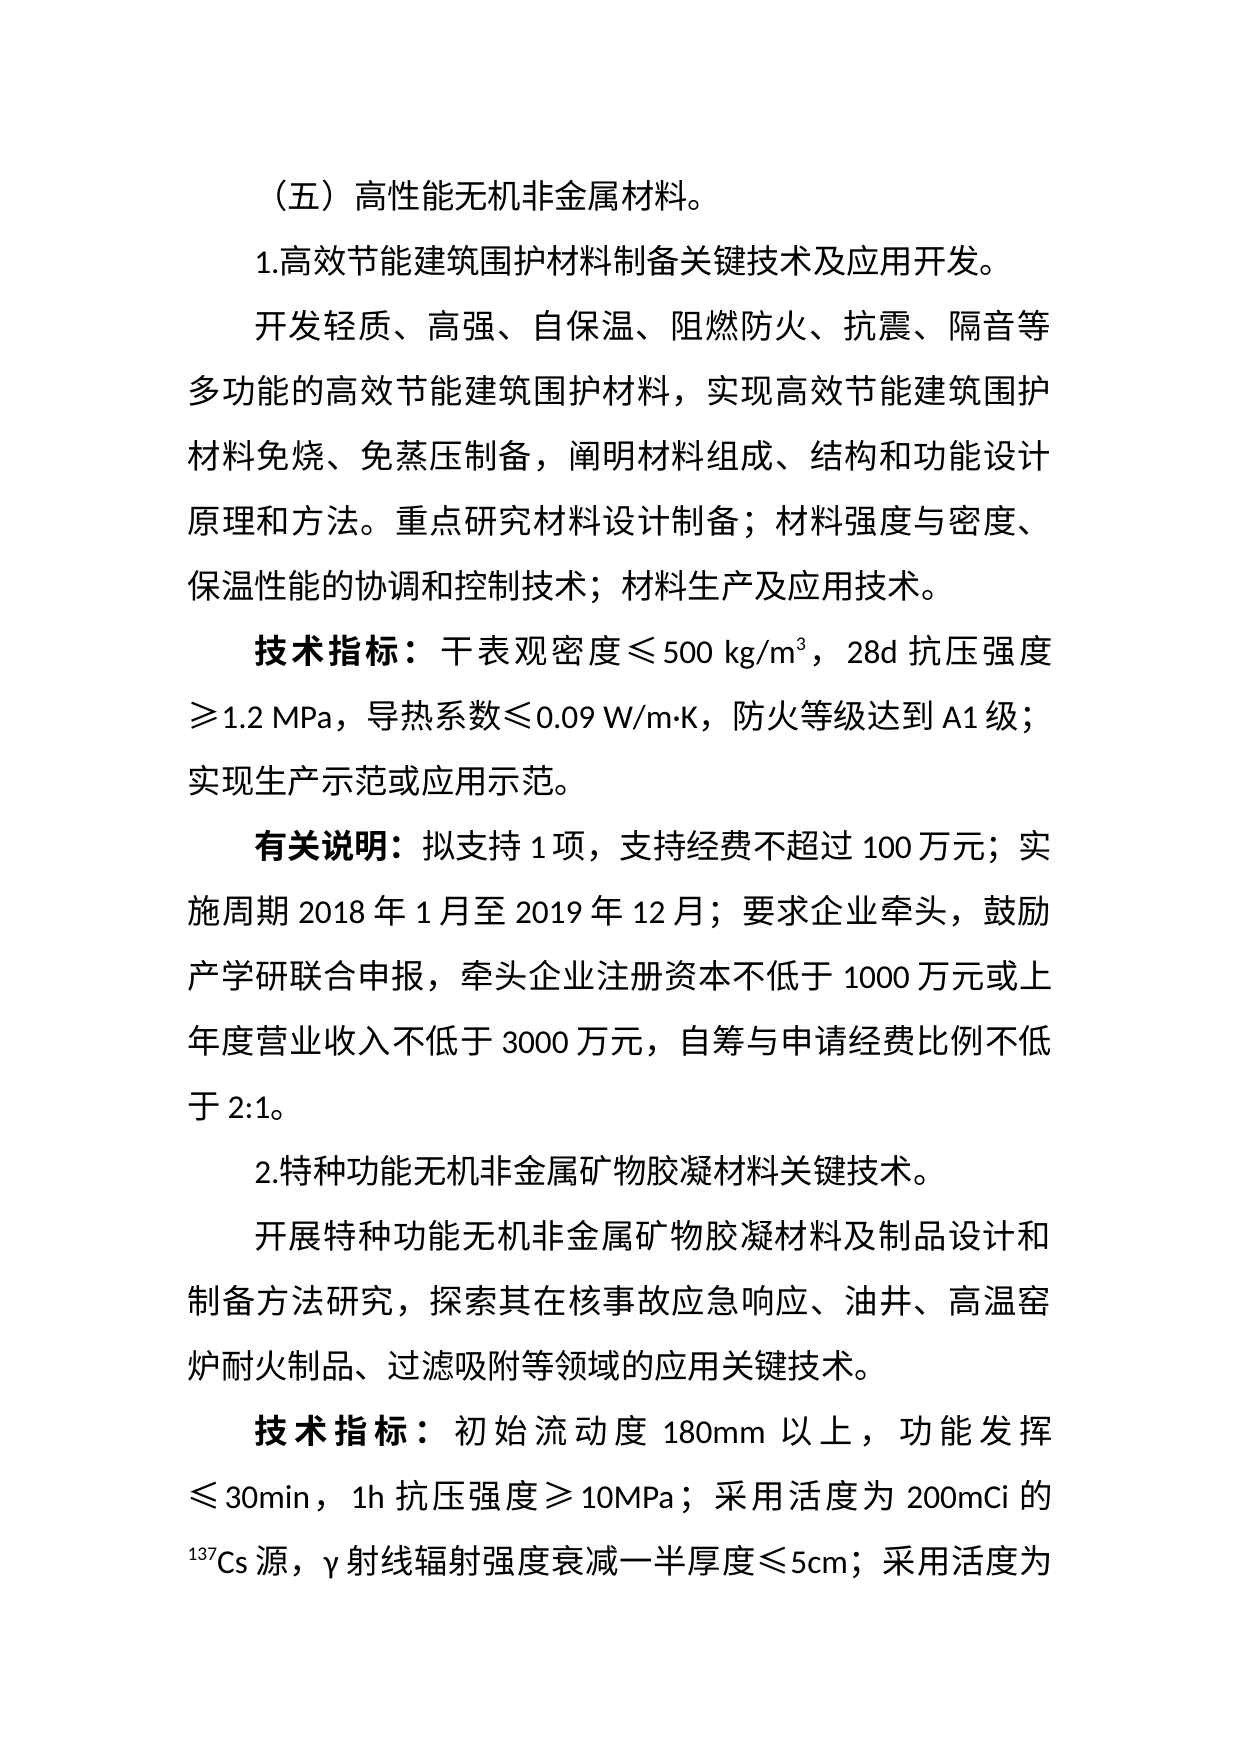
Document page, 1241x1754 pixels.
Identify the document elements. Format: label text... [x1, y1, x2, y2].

text 开发轻质、高强、自保温、阻燃防火、抗震、隔音等多功能的高效节能建筑围护材料，实现高效节能建筑围护材料免烧、免蒸压制备，阐明材料组成、结构和功能设计原理和方法。重点研究材料设计制备；材料强度与密度、保温性能的协调和控制技术；材料生产及应用技术。 [187, 292, 1053, 617]
text 开展特种功能无机非金属矿物胶凝材料及制品设计和制备方法研究，探索其在核事故应急响应、油井、高温窑炉耐火制品、过滤吸附等领域的应用关键技术。 [187, 1202, 1053, 1397]
text （五）高性能无机非金属材料。 [187, 162, 1053, 227]
text 1.高效节能建筑围护材料制备关键技术及应用开发。 [187, 227, 1053, 292]
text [187, 1397, 1053, 1592]
text 技术指标：干表观密度≤500 kg/m3，28d抗压强度≥1.2 MPa，导热系数≤0.09 W/m·K，防火等级达到A1级；实现生产示范或应用示范。 [187, 617, 1053, 812]
text 2.特种功能无机非金属矿物胶凝材料关键技术。 [187, 1137, 1053, 1202]
text 有关说明：拟支持1项，支持经费不超过100万元；实施周期2018年1月至2019年12月；要求企业牵头，鼓励产学研联合申报，牵头企业注册资本不低于1000万元或上年度营业收入不低于3000万元，自筹与申请经费比例不低于2:1。 [187, 812, 1053, 1137]
